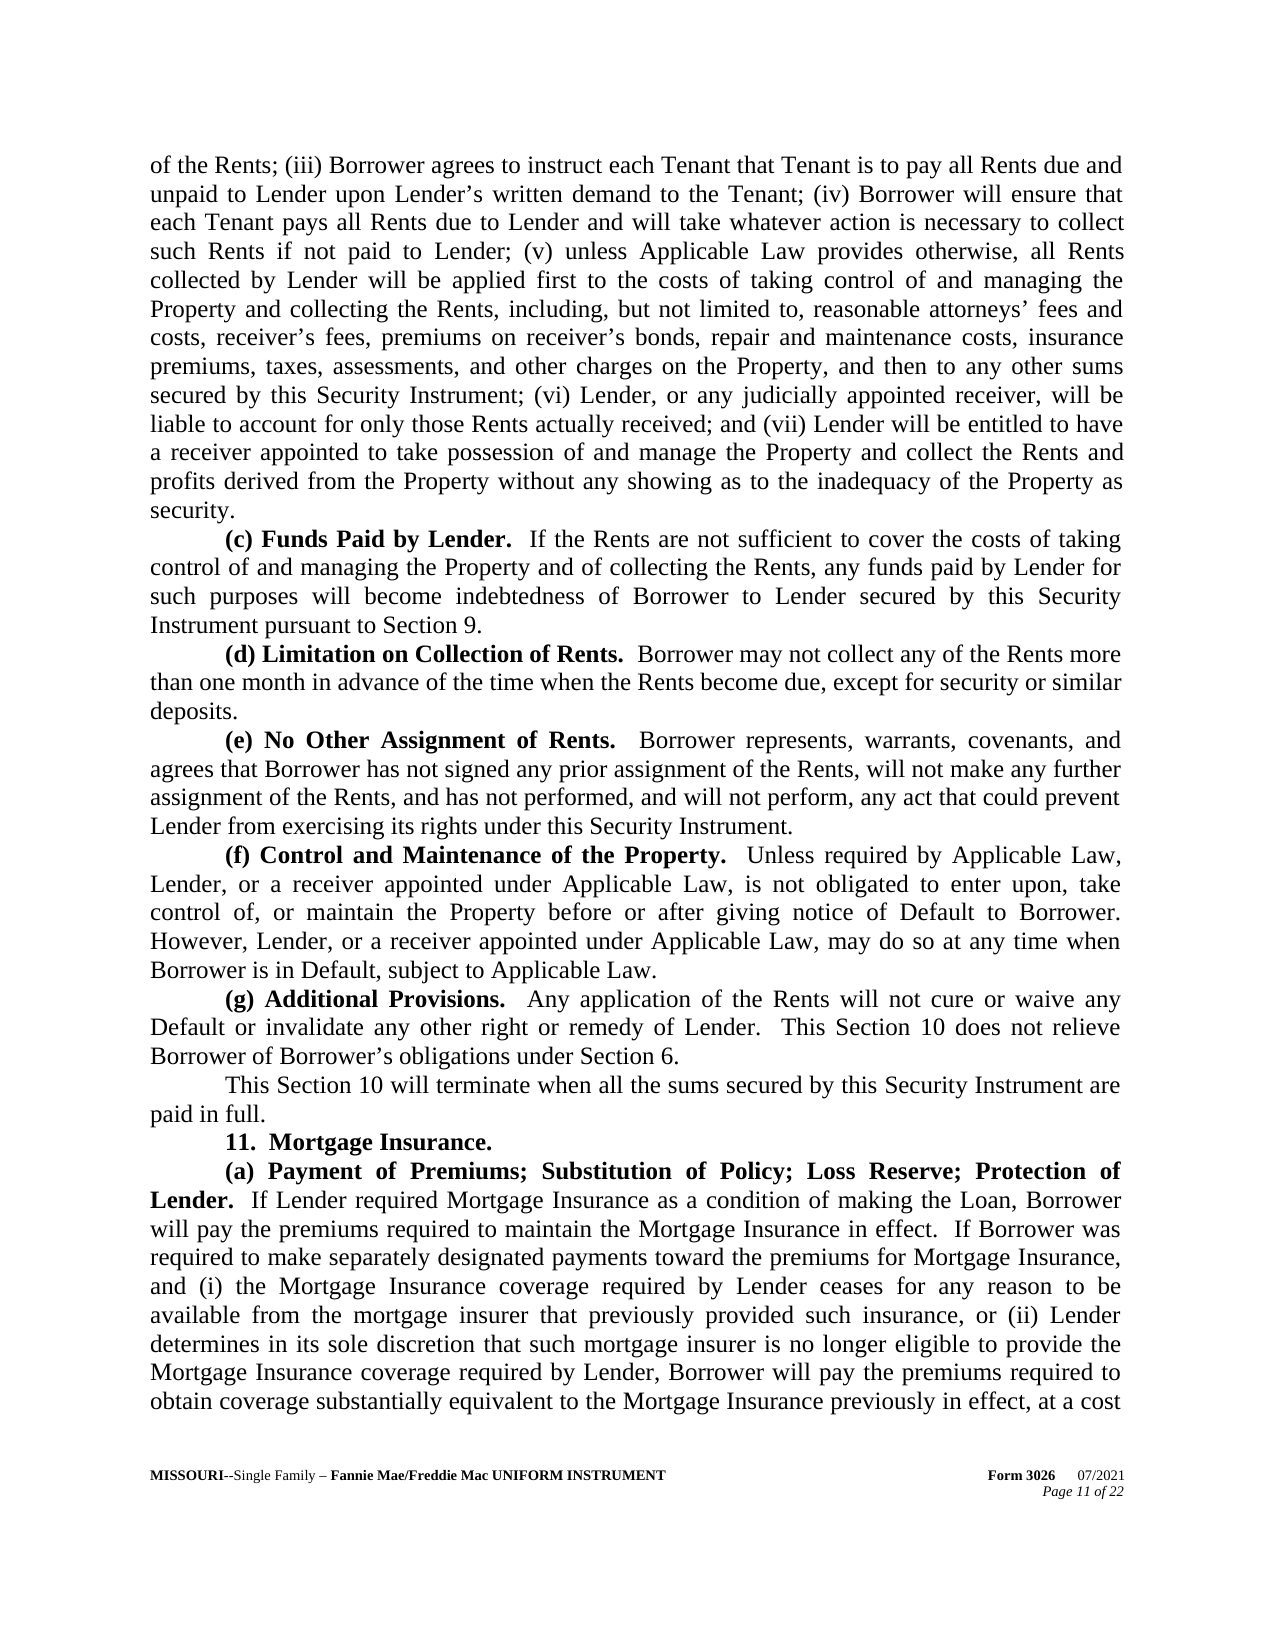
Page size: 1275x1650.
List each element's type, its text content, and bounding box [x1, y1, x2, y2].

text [150, 1156, 1122, 1415]
text This Section 10 will terminate when all the sums secured by this Security Instrument are paid in full. [150, 1070, 1122, 1127]
text (g) Additional Provisions. Any application of the Rents will not cure or waive any Default or invalidate any other right or remedy of Lender. This Section 10 does not relieve Borrower of Borrower’s obligations under Section 6. [150, 984, 1122, 1070]
text (c) Funds Paid by Lender. If the Rents are not sufficient to cover the costs of taking control of and managing the Property and of collecting the Rents, any funds paid by Lender for such purposes will become indebtedness of Borrower to Lender secured by this Security Instrument pursuant to Section 9. [150, 524, 1122, 639]
text (e) No Other Assignment of Rents. Borrower represents, warrants, covenants, and agrees that Borrower has not signed any prior assignment of the Rents, will not make any further assignment of the Rents, and has not performed, and will not perform, any act that could prevent Lender from exercising its rights under this Security Instrument. [150, 725, 1122, 840]
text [150, 150, 1125, 524]
text (f) Control and Maintenance of the Property. Unless required by Applicable Law, Lender, or a receiver appointed under Applicable Law, is not obligated to enter upon, take control of, or maintain the Property before or after giving notice of Default to Borrower. However, Lender, or a receiver appointed under Applicable Law, may do so at any time when Borrower is in Default, subject to Applicable Law. [150, 840, 1122, 984]
text 11. Mortgage Insurance. [150, 1127, 1122, 1156]
text (d) Limitation on Collection of Rents. Borrower may not collect any of the Rents more than one month in advance of the time when the Rents become due, except for security or similar deposits. [150, 639, 1122, 725]
